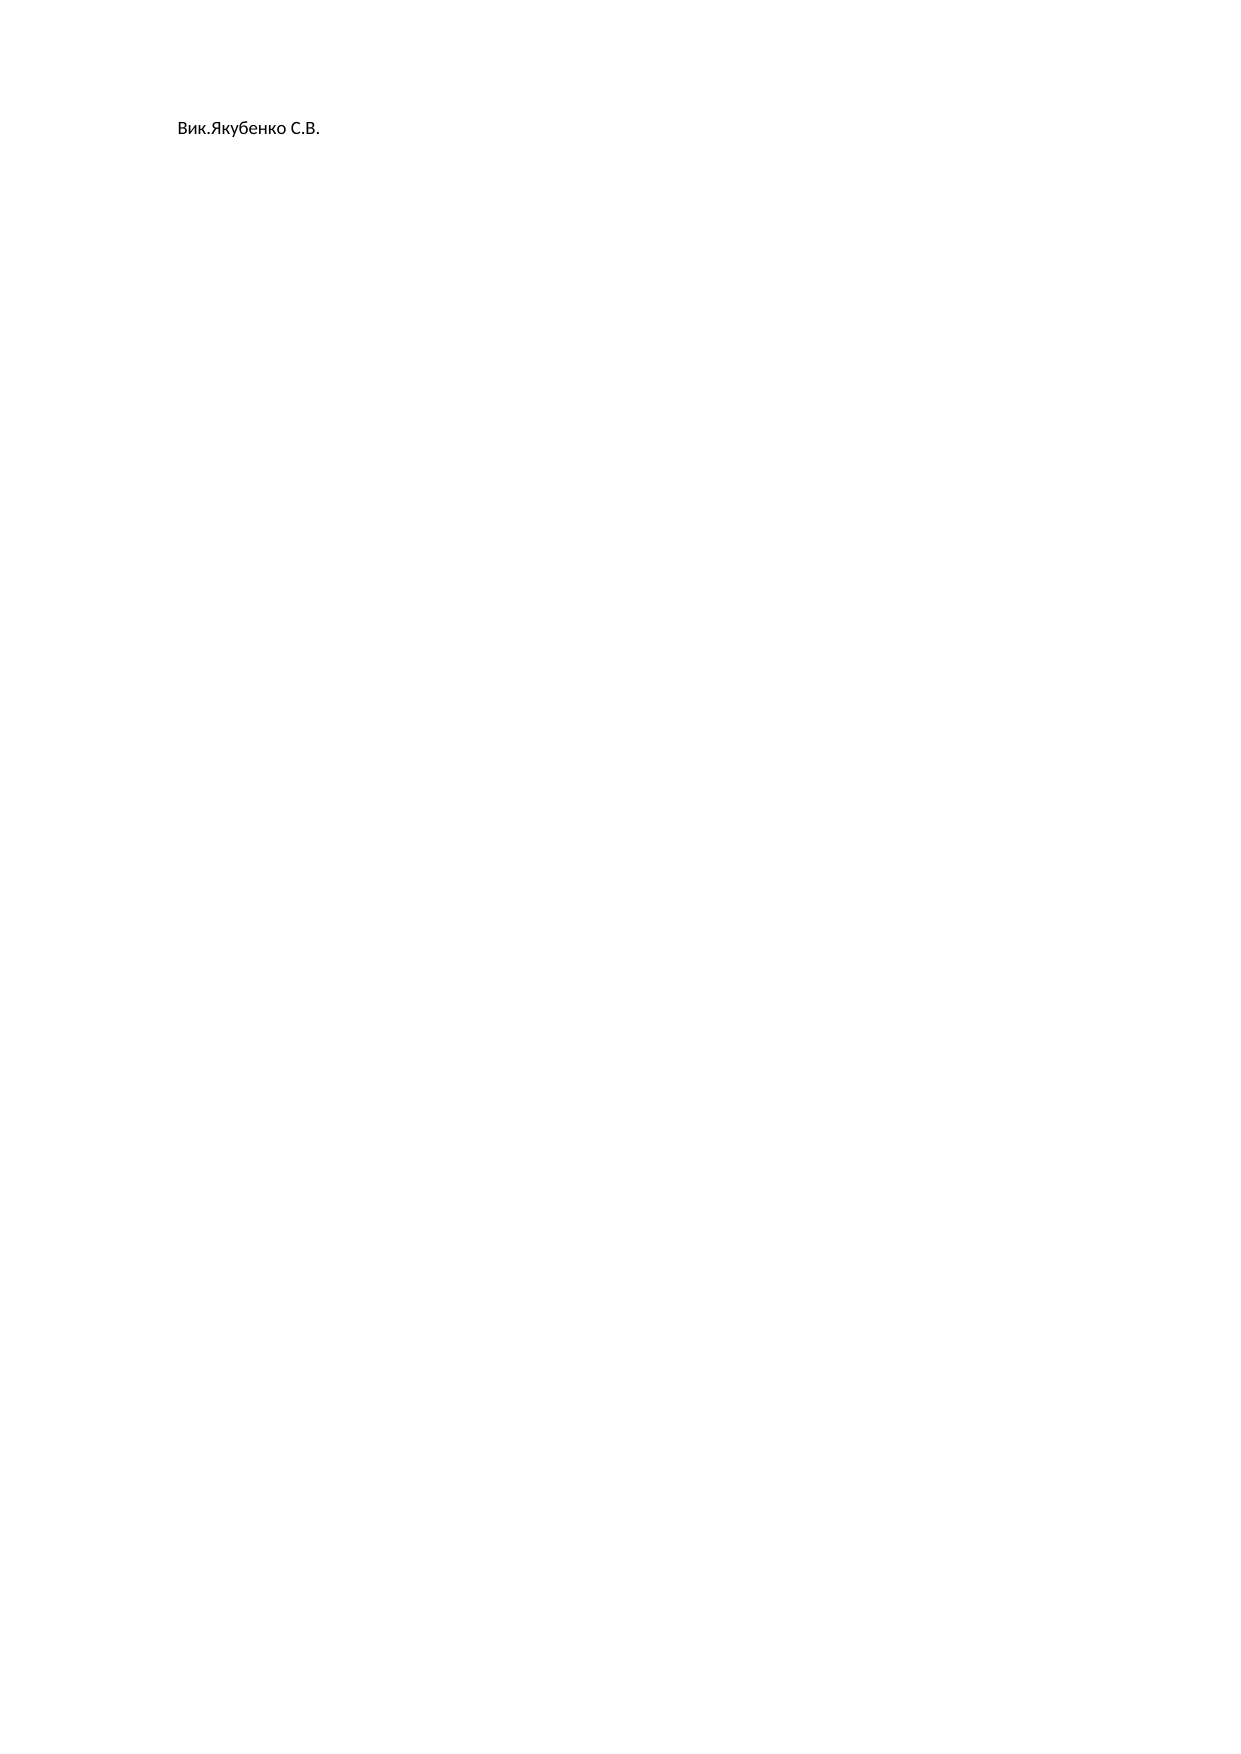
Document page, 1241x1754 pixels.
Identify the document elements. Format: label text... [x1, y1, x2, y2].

text Вик.Якубенко С.В. [177, 116, 1181, 139]
